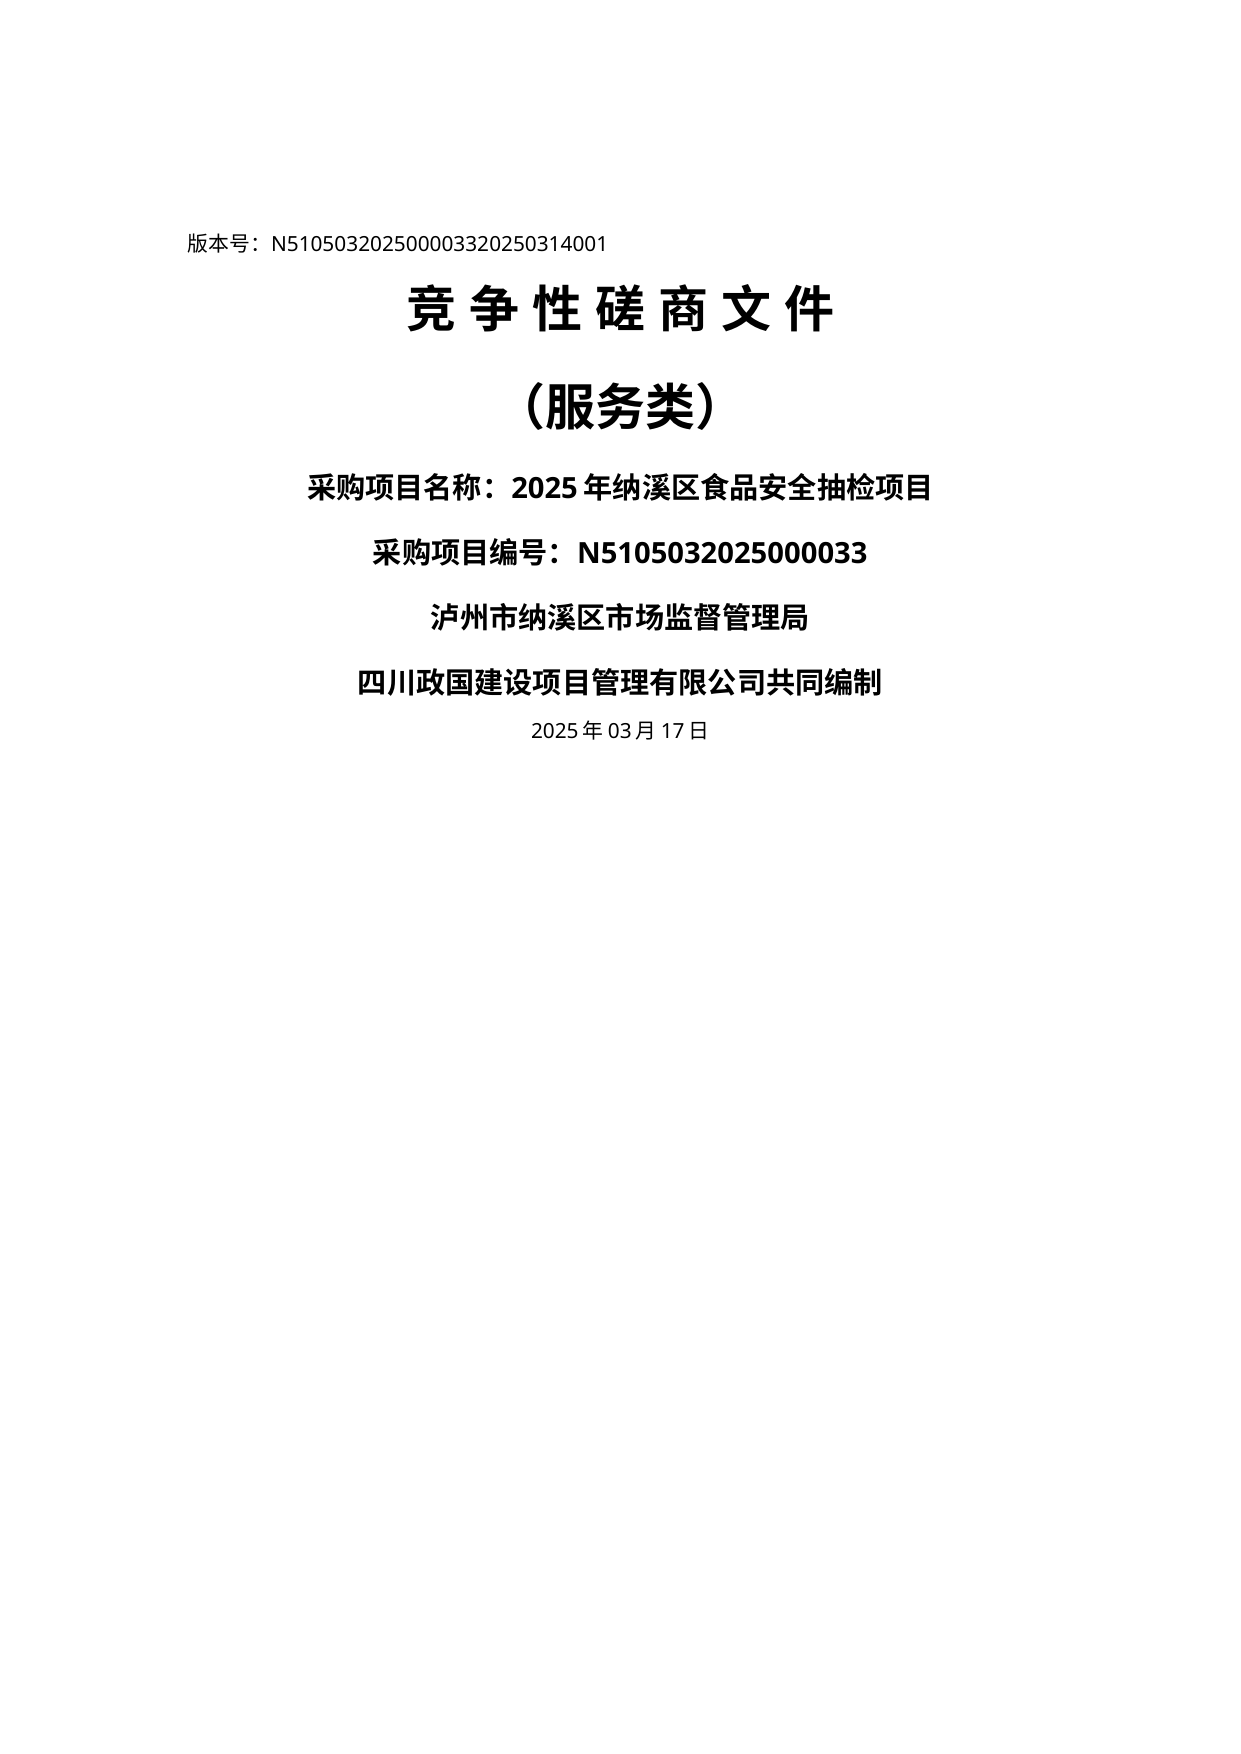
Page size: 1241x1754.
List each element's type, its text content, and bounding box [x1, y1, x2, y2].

text 四川政国建设项目管理有限公司共同编制 [187, 649, 1053, 714]
text （服务类） [187, 357, 1053, 454]
text 竞 争 性 磋 商 文 件 [187, 259, 1053, 357]
text 版本号：N510503202500003320250314001 [187, 227, 1053, 259]
text 泸州市纳溪区市场监督管理局 [187, 584, 1053, 649]
text 采购项目编号：N5105032025000033 [187, 519, 1053, 584]
text 采购项目名称：2025年纳溪区食品安全抽检项目 [187, 454, 1053, 519]
text 2025年03月17日 [187, 714, 1053, 747]
